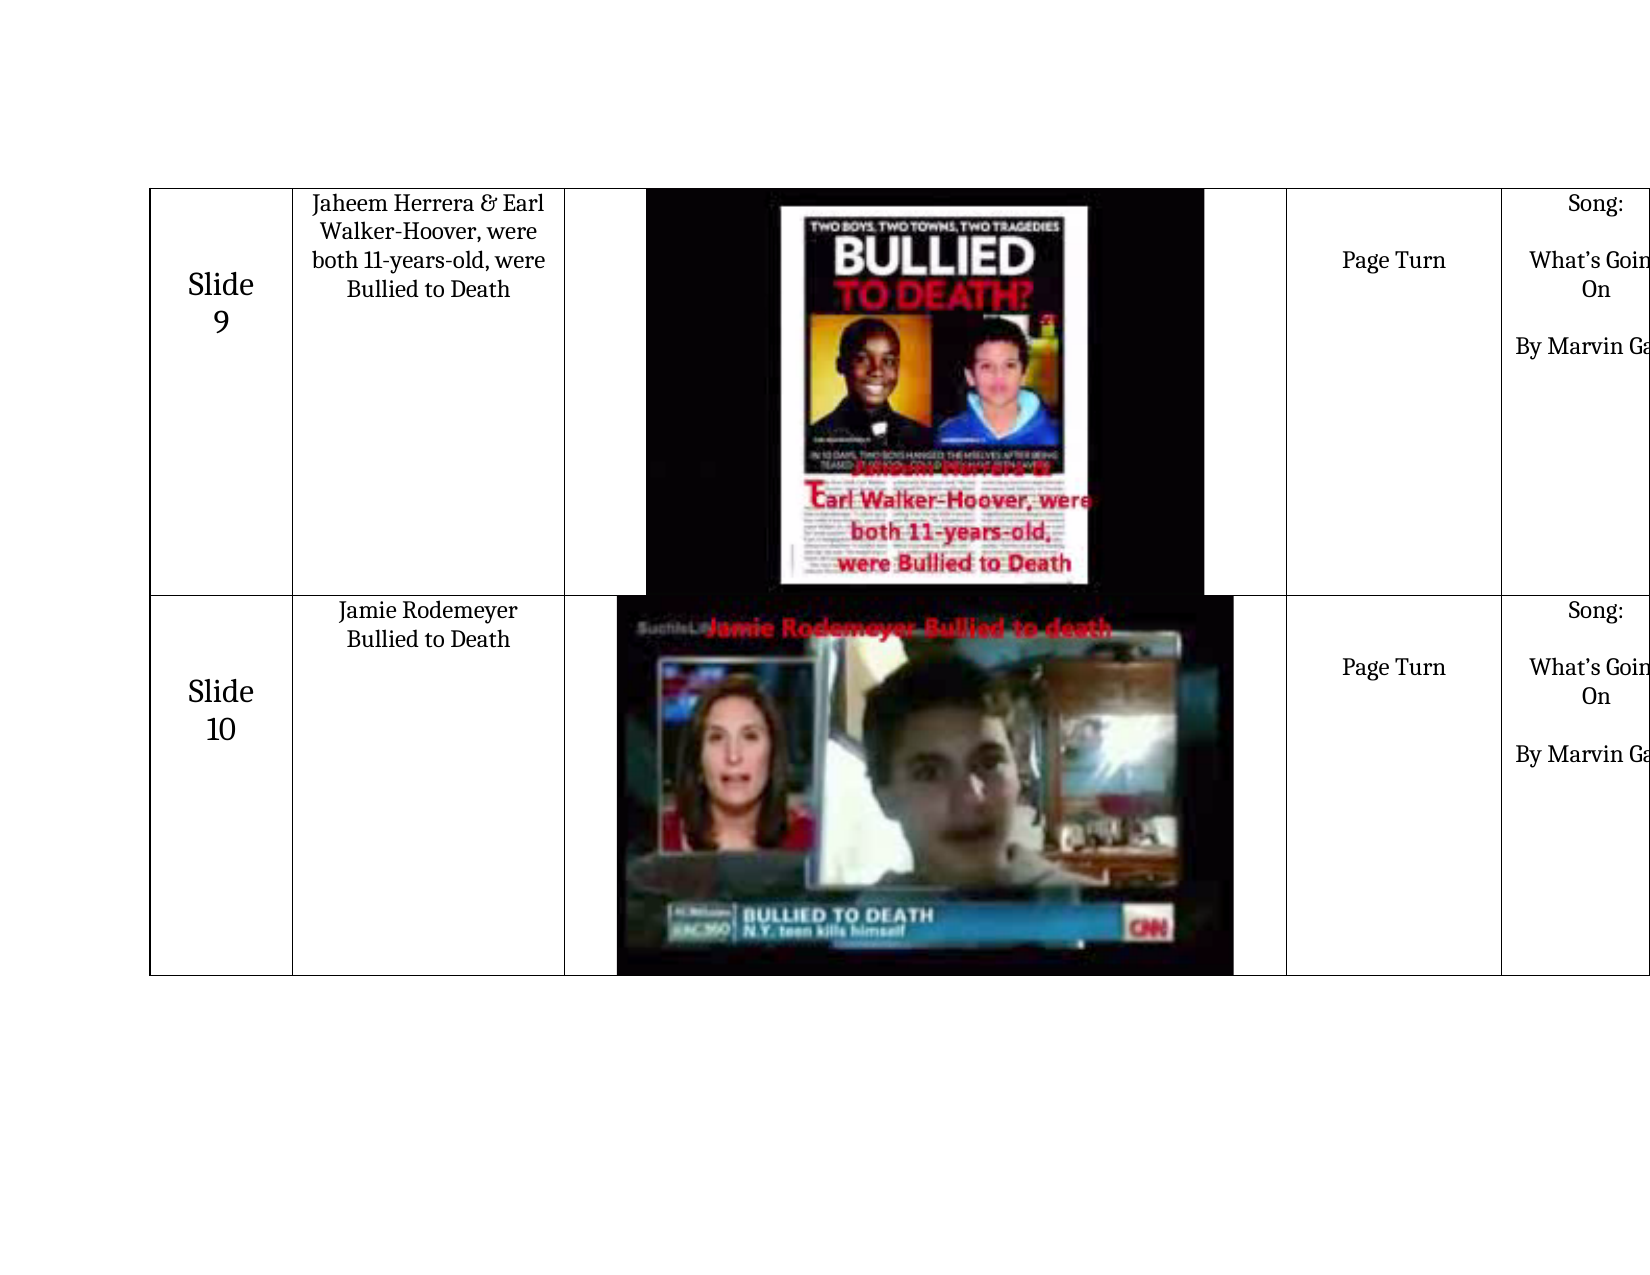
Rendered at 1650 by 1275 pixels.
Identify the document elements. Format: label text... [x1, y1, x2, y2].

table_cell Jaheem Herrera & Earl Walker-Hoover, were both 11-years-old, were Bullied to Death [293, 189, 564, 595]
table_cell [565, 189, 646, 595]
picture [616, 188, 1234, 975]
table_cell Slide 9 [151, 189, 292, 595]
table_cell [1205, 189, 1286, 595]
table_cell Page Turn [1287, 189, 1501, 595]
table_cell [1502, 189, 1649, 595]
table_cell [1234, 596, 1286, 975]
table_cell Page Turn [1287, 596, 1501, 975]
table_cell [1502, 596, 1649, 975]
table_cell [565, 596, 616, 975]
table_cell Slide 10 [151, 596, 292, 975]
table_cell Jamie Rodemeyer Bullied to Death [293, 596, 564, 975]
